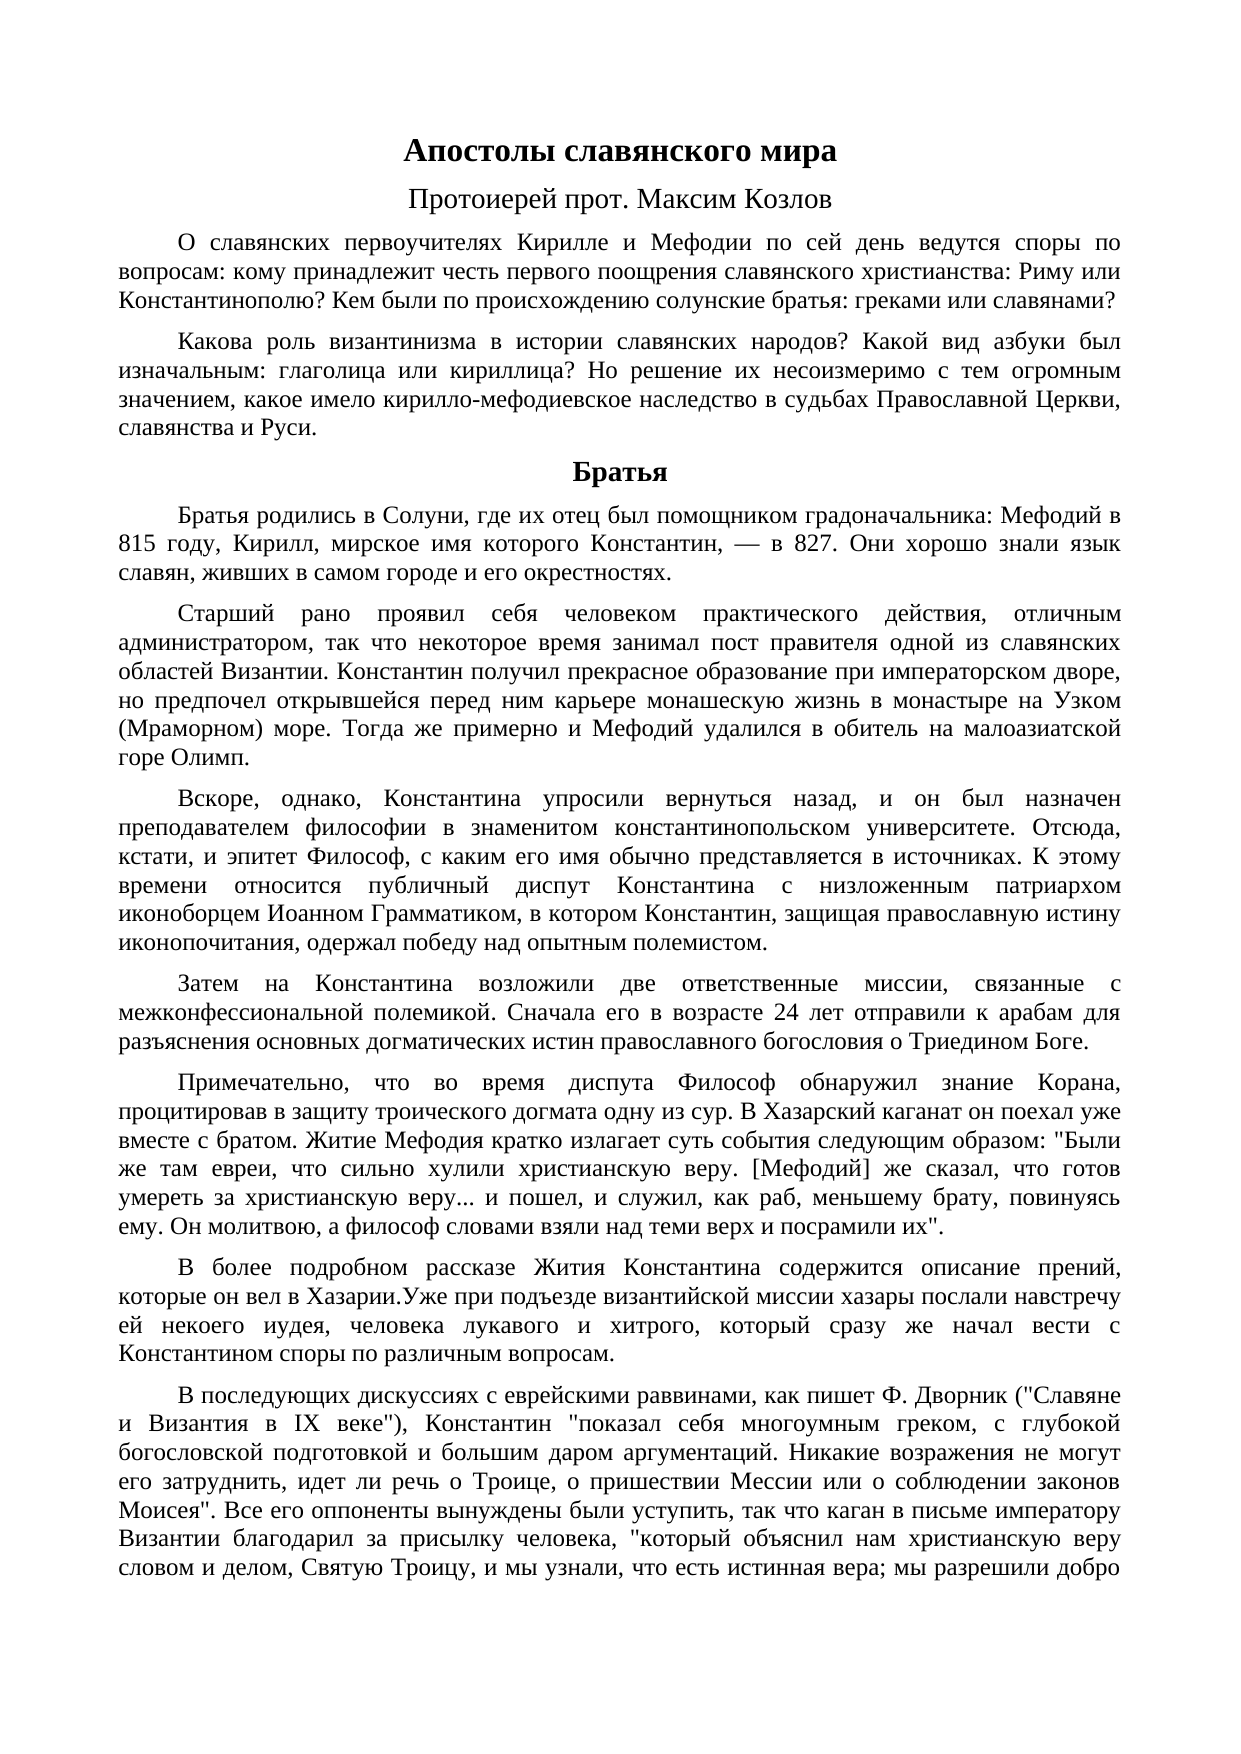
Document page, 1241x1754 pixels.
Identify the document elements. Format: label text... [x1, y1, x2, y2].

text О славянских первоучителях Кирилле и Мефодии по сей день ведутся споры по вопросам: кому принадлежит честь первого поощрения славянского христианства: Риму или Константинополю? Кем были по происхождению солунские братья: греками или славянами? [118, 227, 1122, 314]
text Старший рано проявил себя человеком практического действия, отличным администратором, так что некоторое время занимал пост правителя одной из славянских областей Византии. Константин получил прекрасное образование при императорском дворе, но предпочел открывшейся перед ним карьере монашескую жизнь в монастыре на Узком (Мраморном) море. Тогда же примерно и Мефодий удалился в обитель на малоазиатской горе Олимп. [118, 598, 1122, 771]
text Какова роль византинизма в истории славянских народов? Какой вид азбуки был изначальным: глаголица или кириллица? Но решение их несоизмеримо с тем огромным значением, какое имело кирилло-мефодиевское наследство в судьбах Православной Церкви, славянства и Руси. [118, 326, 1122, 441]
text Затем на Константина возложили две ответственные миссии, связанные с межконфессиональной полемикой. Сначала его в возрасте 24 лет отправили к арабам для разъяснения основных догматических истин православного богословия о Триедином Боге. [118, 968, 1122, 1055]
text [118, 1380, 1122, 1581]
text Примечательно, что во время диспута Философ обнаружил знание Корана, процитировав в защиту троического догмата одну из сур. В Хазарский каганат он поехал уже вместе с братом. Житие Мефодия кратко излагает суть события следующим образом: "Были же там евреи, что сильно хулили христианскую веру. [Мефодий] же сказал, что готов умереть за христианскую веру... и пошел, и служил, как раб, меньшему брату, повинуясь ему. Он молитвою, а философ словами взяли над теми верх и посрамили их". [118, 1067, 1122, 1240]
text В более подробном рассказе Жития Константина содержится описание прений, которые он вел в Хазарии.Уже при подъезде византийской миссии хазары послали навстречу ей некоего иудея, человека лукавого и хитрого, который сразу же начал вести с Константином споры по различным вопросам. [118, 1252, 1122, 1367]
text Братья родились в Солуни, где их отец был помощником градоначальника: Мефодий в 815 году, Кирилл, мирское имя которого Константин, — в 827. Они хорошо знали язык славян, живших в самом городе и его окрестностях. [118, 500, 1122, 586]
text Апостолы славянского мира [118, 131, 1122, 169]
text Братья [118, 454, 1122, 487]
text Протоиерей прот. Максим Козлов [118, 181, 1122, 215]
text Вскоре, однако, Константина упросили вернуться назад, и он был назначен преподавателем философии в знаменитом константинопольском университете. Отсюда, кстати, и эпитет Философ, с каким его имя обычно представляется в источниках. К этому времени относится публичный диспут Константина с низложенным патриархом иконоборцем Иоанном Грамматиком, в котором Константин, защищая православную истину иконопочитания, одержал победу над опытным полемистом. [118, 783, 1122, 956]
